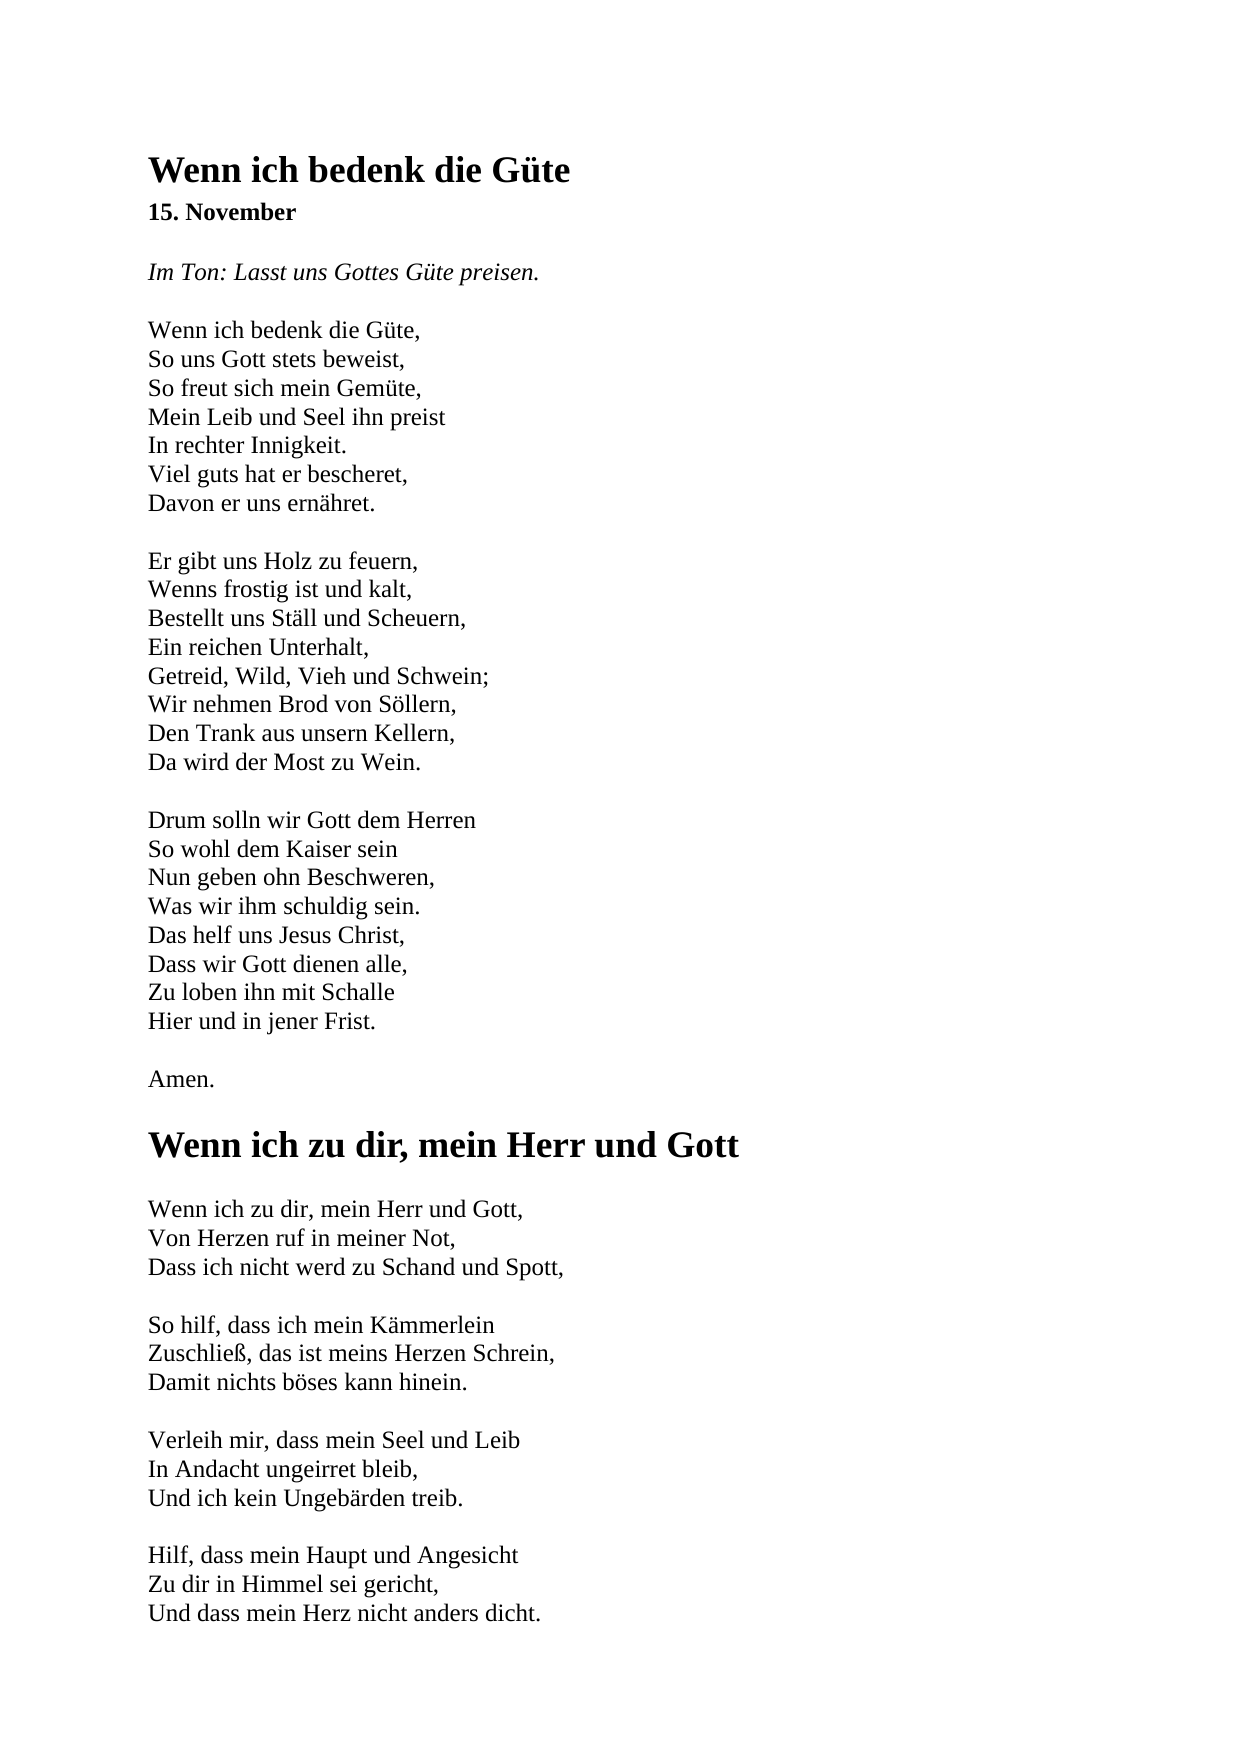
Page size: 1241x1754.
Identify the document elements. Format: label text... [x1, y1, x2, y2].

subtitle Wenn ich zu dir, mein Herr und Gott [148, 1122, 1093, 1165]
text Amen. [148, 1064, 1093, 1093]
text Wenn ich zu dir, mein Herr und Gott, Von Herzen ruf in meiner Not, Dass ich nicht werd zu Schand und Spott, [148, 1194, 1093, 1281]
text So hilf, dass ich mein Kämmerlein Zuschließ, das ist meins Herzen Schrein, Damit nichts böses kann hinein. [148, 1310, 1093, 1396]
text Er gibt uns Holz zu feuern, Wenns frostig ist und kalt, Bestellt uns Ställ und Scheuern, Ein reichen Unterhalt, Getreid, Wild, Vieh und Schwein; Wir nehmen Brod von Söllern, Den Trank aus unsern Kellern, Da wird der Most zu Wein. [148, 546, 1093, 776]
text Wenn ich bedenk die Güte, So uns Gott stets beweist, So freut sich mein Gemüte, Mein Leib und Seel ihn preist In rechter Innigkeit. Viel guts hat er bescheret, Davon er uns ernähret. [148, 315, 1093, 517]
text Verleih mir, dass mein Seel und Leib In Andacht ungeirret bleib, Und ich kein Ungebärden treib. [148, 1425, 1093, 1511]
text Im Ton: Lasst uns Gottes Güte preisen. [148, 257, 1093, 286]
text Hilf, dass mein Haupt und Angesicht Zu dir in Himmel sei gericht, Und dass mein Herz nicht anders dicht. [148, 1541, 1093, 1627]
subtitle Wenn ich bedenk die Güte [148, 148, 1093, 191]
text 15. November [148, 197, 1093, 226]
text Drum solln wir Gott dem Herren So wohl dem Kaiser sein Nun geben ohn Beschweren, Was wir ihm schuldig sein. Das helf uns Jesus Christ, Dass wir Gott dienen alle, Zu loben ihn mit Schalle Hier und in jener Frist. [148, 805, 1093, 1035]
